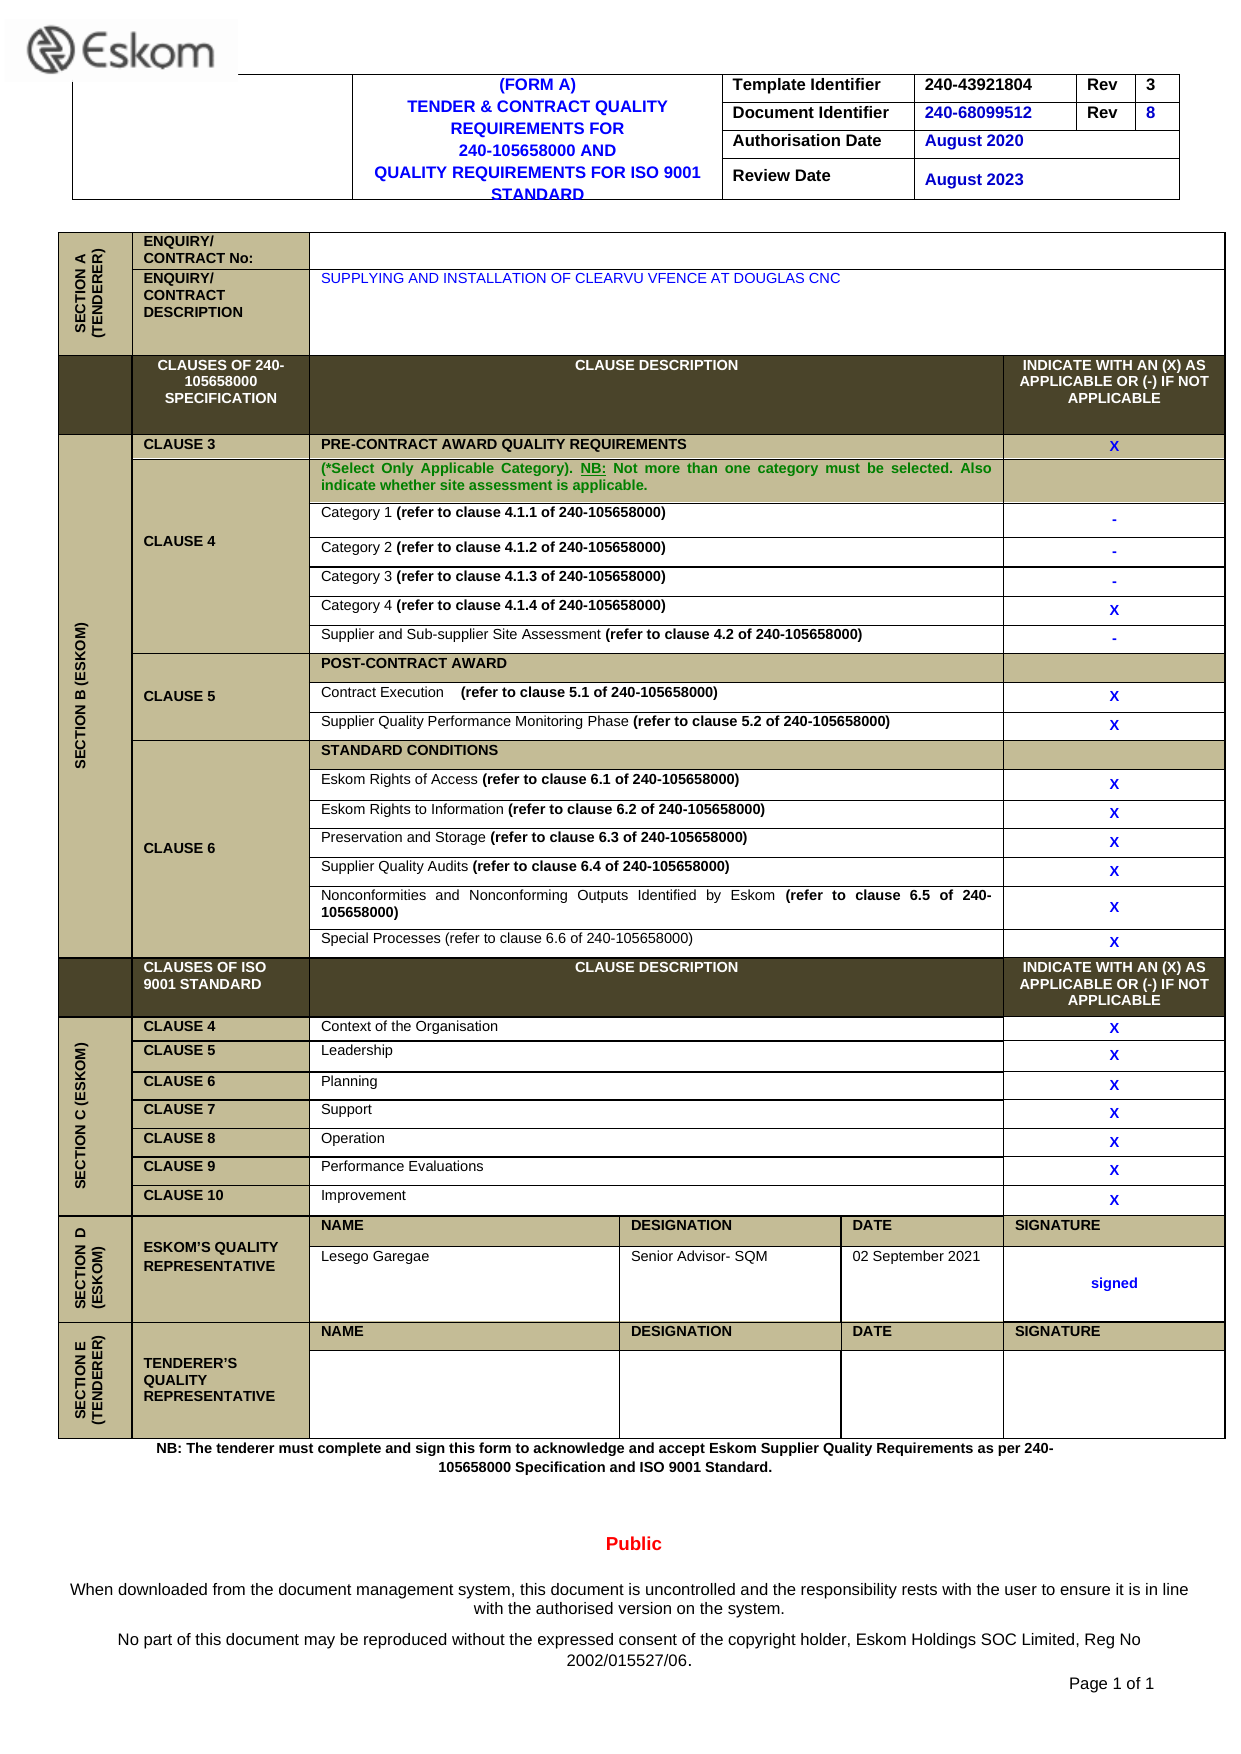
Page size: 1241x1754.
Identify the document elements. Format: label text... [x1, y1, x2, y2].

table_cell X [1004, 887, 1224, 928]
table_cell [310, 1351, 619, 1438]
table_cell X [1004, 597, 1224, 625]
table_cell Lesego Garegae [310, 1247, 619, 1321]
table_cell CLAUSE 5 [133, 1042, 309, 1071]
table_cell X [1004, 801, 1224, 828]
table_cell X [1004, 1072, 1224, 1099]
table_cell SUPPLYING AND INSTALLATION OF CLEARVU VFENCE AT DOUGLAS CNC [310, 270, 1224, 355]
table_cell [1004, 460, 1224, 502]
table_cell Category 1 (refer to clause 4.1.1 of 240-105658000) [310, 504, 1003, 537]
table_cell Improvement [310, 1186, 1003, 1215]
table_cell Context of the Organisation [310, 1018, 1003, 1040]
table_cell [620, 1351, 840, 1438]
table_cell Senior Advisor- SQM [620, 1247, 840, 1321]
table_cell X [1004, 1017, 1224, 1040]
table_cell SECTION C (ESKOM) [59, 1018, 131, 1215]
table_cell [1004, 1351, 1224, 1438]
table_cell Contract Execution (refer to clause 5.1 of 240-105658000) [310, 683, 1003, 712]
table_cell CLAUSE 10 [133, 1186, 309, 1215]
table_cell [842, 1351, 1003, 1438]
table_cell CLAUSE 8 [133, 1129, 309, 1156]
table_cell CLAUSE 6 [133, 741, 309, 957]
table_cell CLAUSE 4 [133, 1018, 309, 1040]
table_cell CLAUSE DESCRIPTION [310, 356, 1003, 434]
table_cell Support [310, 1101, 1003, 1128]
table_cell X [1004, 770, 1224, 800]
table_cell - [1004, 538, 1224, 566]
table_cell STANDARD CONDITIONS [310, 741, 1003, 769]
table_cell X [1004, 683, 1224, 712]
table_cell Special Processes (refer to clause 6.6 of 240-105658000) [310, 930, 1003, 957]
table_cell CLAUSE 6 [133, 1073, 309, 1099]
table_cell [133, 625, 309, 653]
table_cell CLAUSES OF ISO 9001 STANDARD [133, 959, 309, 1016]
table_cell Supplier Quality Audits (refer to clause 6.4 of 240-105658000) [310, 858, 1003, 886]
table_cell X [1004, 1129, 1224, 1156]
table_cell X [1004, 930, 1224, 957]
table_cell SIGNATURE [1004, 1216, 1224, 1246]
table_header ENQUIRY/ CONTRACT No: [133, 233, 309, 269]
table_cell CLAUSE 9 [133, 1158, 309, 1185]
table_cell [59, 356, 131, 434]
table_cell DESIGNATION [620, 1323, 841, 1350]
table_cell [59, 959, 131, 1016]
table_cell ESKOM’S QUALITY REPRESENTATIVE [133, 1217, 309, 1321]
table_cell SECTION D (ESKOM) [59, 1217, 131, 1321]
table_cell SECTION B (ESKOM) [59, 435, 131, 957]
table_cell X [1004, 713, 1224, 740]
table_cell DATE [842, 1323, 1003, 1350]
table_cell ENQUIRY/ CONTRACT DESCRIPTION [133, 270, 309, 355]
table_cell 02 September 2021 [842, 1247, 1003, 1321]
table_cell X [1004, 858, 1224, 886]
table_cell DATE [842, 1217, 1003, 1246]
table_cell INDICATE WITH AN (X) AS APPLICABLE OR (-) IF NOT APPLICABLE [1004, 958, 1224, 1016]
table_cell Eskom Rights to Information (refer to clause 6.2 of 240-105658000) [310, 801, 1003, 828]
table_cell (*Select Only Applicable Category). NB: Not more than one category must be selected. Also indicate whether site assessment is applicable. [310, 460, 1003, 502]
table_cell Nonconformities and Nonconforming Outputs Identified by Eskom (refer to clause 6.5 of 240-105658000) [310, 887, 1003, 928]
table_cell Category 2 (refer to clause 4.1.2 of 240-105658000) [310, 538, 1003, 566]
table_cell Supplier Quality Performance Monitoring Phase (refer to clause 5.2 of 240-105658000) [310, 713, 1003, 740]
table_cell CLAUSES OF 240-105658000 SPECIFICATION [133, 356, 309, 434]
table_cell CLAUSE 4 [133, 460, 309, 625]
table_cell Supplier and Sub-supplier Site Assessment (refer to clause 4.2 of 240-105658000) [310, 626, 1003, 653]
table_cell NAME [310, 1323, 619, 1350]
table_cell X [1004, 1157, 1224, 1185]
table_cell signed [1004, 1247, 1224, 1321]
table_cell Preservation and Storage (refer to clause 6.3 of 240-105658000) [310, 829, 1003, 857]
table_cell X [1004, 1186, 1224, 1215]
table_cell PRE-CONTRACT AWARD QUALITY REQUIREMENTS [310, 435, 1003, 458]
table_cell Category 3 (refer to clause 4.1.3 of 240-105658000) [310, 568, 1003, 596]
table_cell - [1004, 626, 1224, 653]
table_cell Planning [310, 1073, 1003, 1099]
table_cell SECTION E (TENDERER) [59, 1323, 131, 1438]
table_cell NAME [310, 1217, 619, 1246]
table_cell Category 4 (refer to clause 4.1.4 of 240-105658000) [310, 597, 1003, 625]
table_cell CLAUSE DESCRIPTION [310, 959, 1003, 1016]
table_cell X [1004, 1041, 1224, 1071]
table_header SECTION A (TENDERER) [59, 233, 132, 355]
table_cell INDICATE WITH AN (X) AS APPLICABLE OR (-) IF NOT APPLICABLE [1004, 356, 1224, 434]
table_cell X [1004, 1100, 1224, 1128]
table_cell X [1004, 435, 1224, 458]
table_cell [1004, 741, 1224, 769]
table_cell POST-CONTRACT AWARD [310, 654, 1003, 682]
table_cell SIGNATURE [1004, 1323, 1224, 1350]
table_cell X [1004, 829, 1224, 857]
table_cell - [1004, 568, 1224, 596]
table_cell DESIGNATION [620, 1217, 840, 1246]
text NB: The tenderer must complete and sign this form to acknowledge and accept Eskom Supplier Quality Requirements as per 240-105658000 Specification and ISO 9001 Standard. [120, 1439, 1090, 1475]
table_cell - [1004, 504, 1224, 537]
table_cell Leadership [310, 1042, 1003, 1071]
table_cell CLAUSE 7 [133, 1101, 309, 1128]
table_cell Operation [310, 1129, 1003, 1156]
table_cell Eskom Rights of Access (refer to clause 6.1 of 240-105658000) [310, 770, 1003, 800]
table_cell Performance Evaluations [310, 1158, 1003, 1185]
table_cell [1004, 654, 1224, 682]
table_cell CLAUSE 5 [133, 654, 309, 740]
table_cell CLAUSE 3 [133, 435, 309, 458]
table_cell TENDERER’S QUALITY REPRESENTATIVE [133, 1323, 309, 1438]
table_header [310, 233, 1224, 269]
